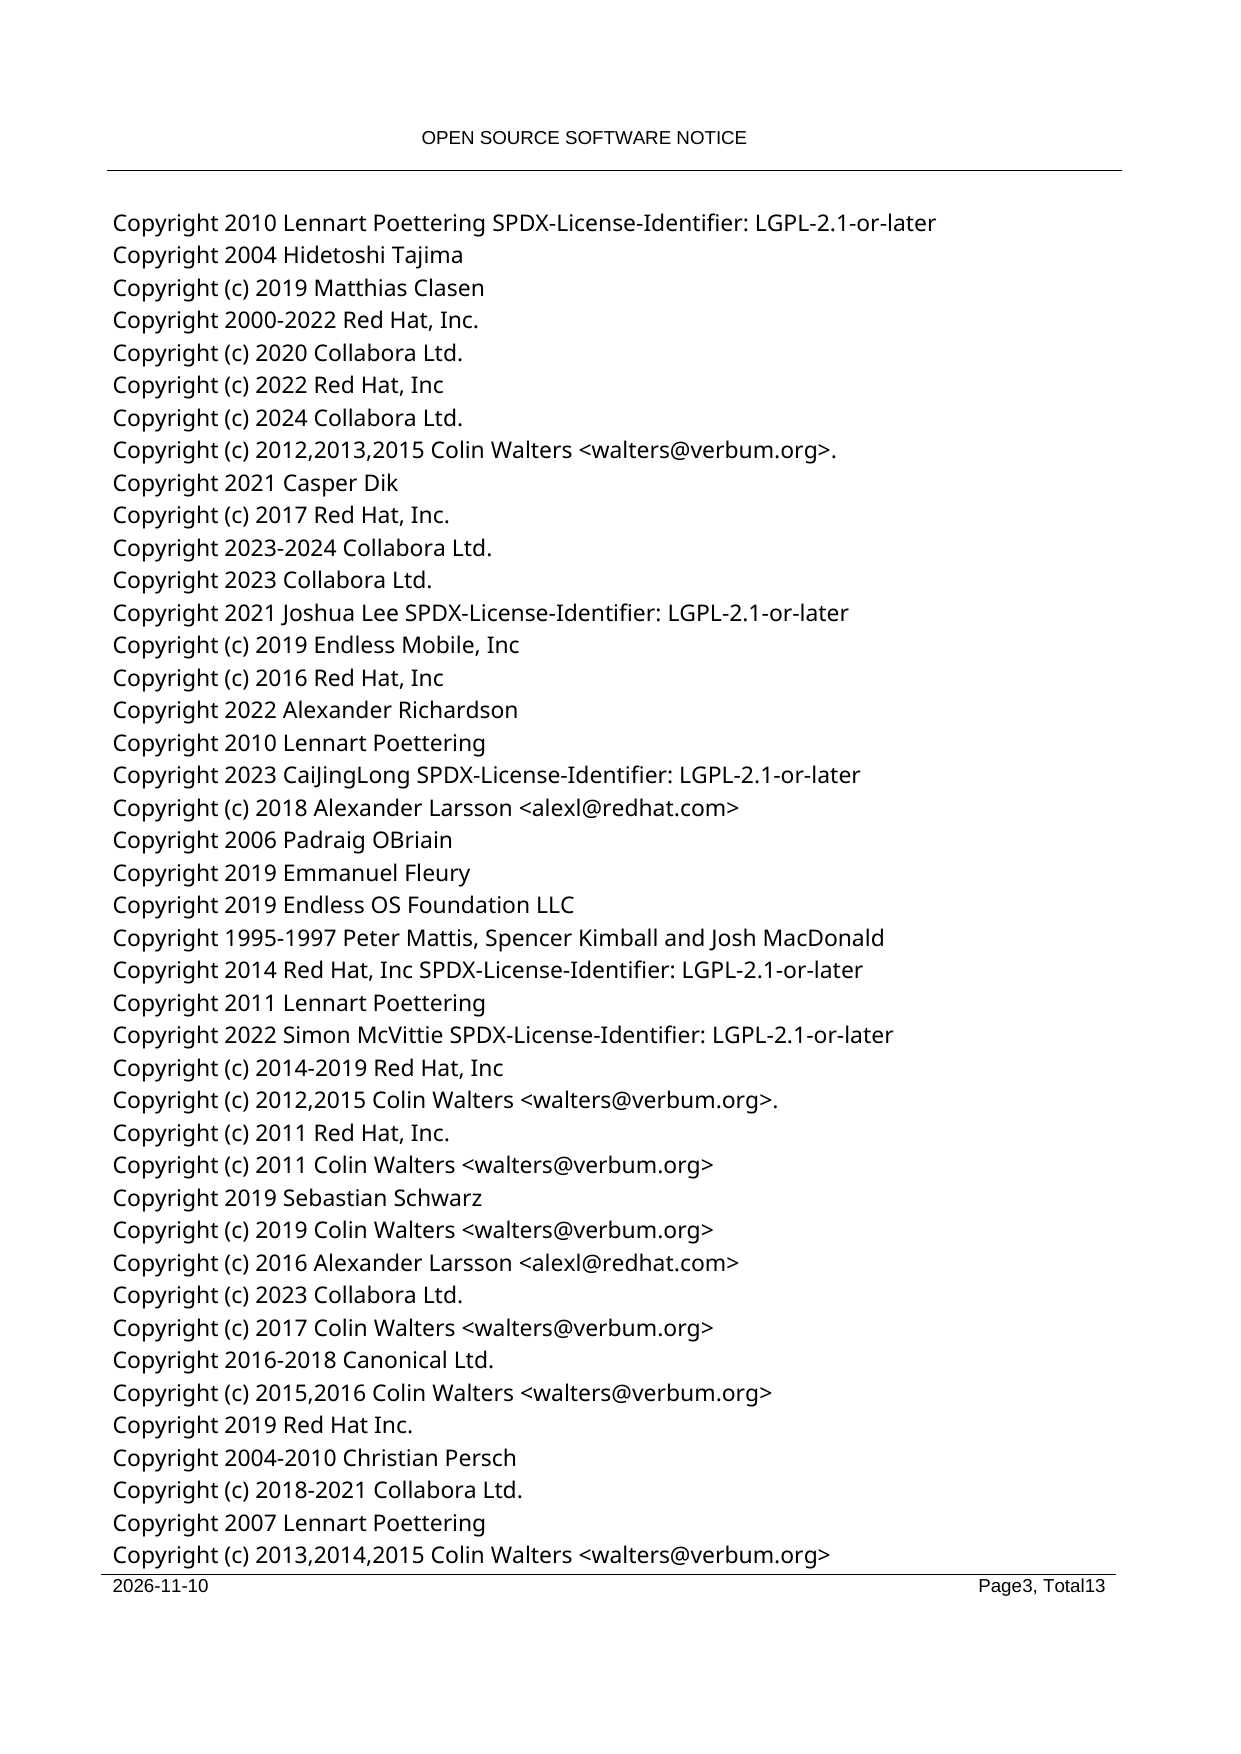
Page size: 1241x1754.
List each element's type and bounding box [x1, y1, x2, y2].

text [112, 206, 1128, 1571]
